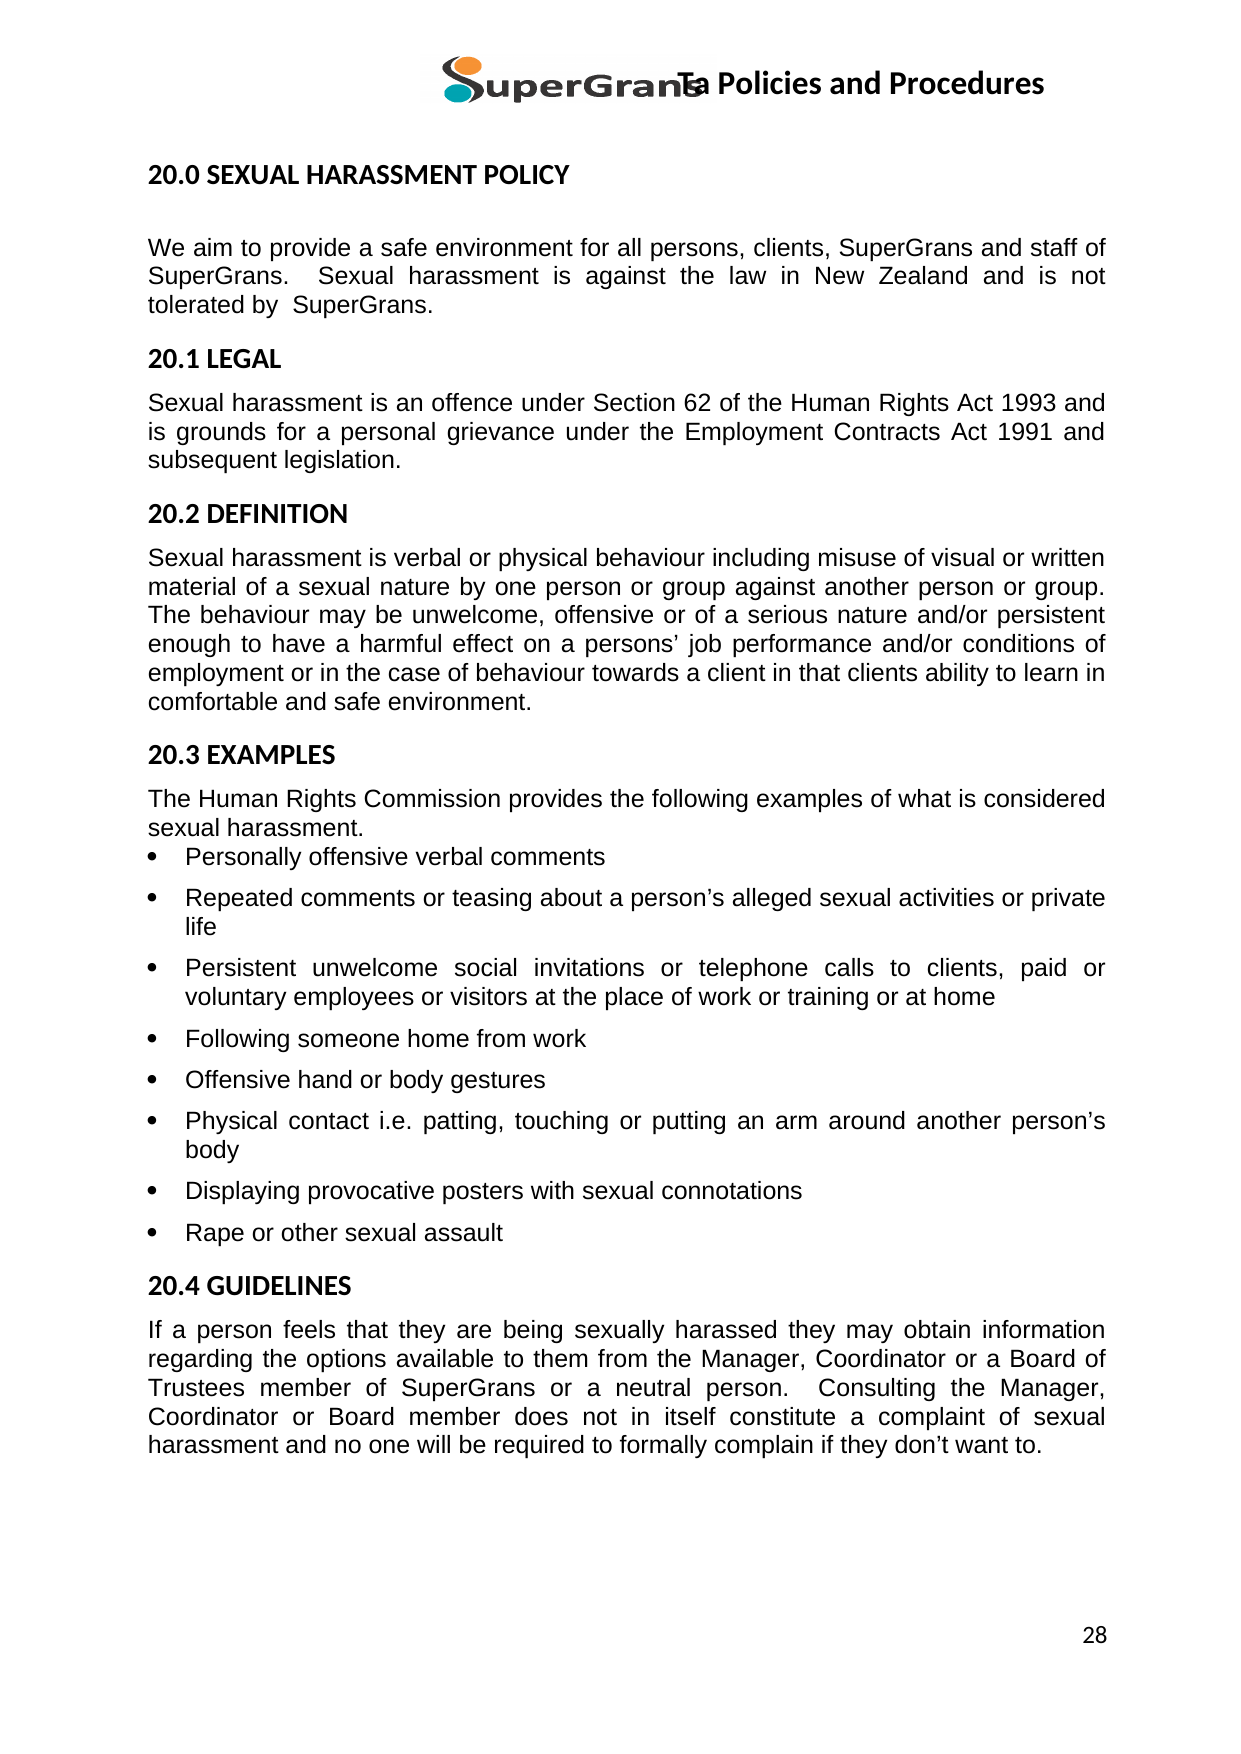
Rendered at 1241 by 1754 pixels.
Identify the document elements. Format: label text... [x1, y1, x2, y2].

text Physical contact i.e. patting, touching or putting an arm around another person’s body [148, 1106, 1107, 1164]
subtitle 20.0 SEXUAL HARASSMENT POLICY [148, 156, 1107, 191]
text Offensive hand or body gestures [148, 1065, 1107, 1094]
text Sexual harassment is verbal or physical behaviour including misuse of visual or written material of a sexual nature by one person or group against another person or group. The behaviour may be unwelcome, offensive or of a serious nature and/or persistent enough to have a harmful effect on a persons’ job performance and/or conditions of employment or in the case of behaviour towards a client in that clients ability to learn in comfortable and safe environment. [148, 543, 1107, 716]
text Repeated comments or teasing about a person’s alleged sexual activities or private life [148, 883, 1107, 941]
text Sexual harassment is an offence under Section 62 of the Human Rights Act 1993 and is grounds for a personal grievance under the Employment Contracts Act 1991 and subsequent legislation. [148, 388, 1107, 474]
subtitle 20.2 DEFINITION [148, 495, 1107, 531]
subtitle 20.4 GUIDELINES [148, 1267, 1107, 1303]
text Following someone home from work [148, 1023, 1107, 1052]
subtitle 20.1 LEGAL [148, 340, 1107, 375]
text Displaying provocative posters with sexual connotations [148, 1176, 1107, 1205]
text Personally offensive verbal comments [148, 842, 1107, 871]
text We aim to provide a safe environment for all persons, clients, SuperGrans and staff of SuperGrans. Sexual harassment is against the law in New Zealand and is not tolerated by SuperGrans. [148, 233, 1107, 319]
text If a person feels that they are being sexually harassed they may obtain information regarding the options available to them from the Manager, Coordinator or a Board of Trustees member of SuperGrans or a neutral person. Consulting the Manager, Coordinator or Board member does not in itself constitute a complaint of sexual harassment and no one will be required to formally complain if they don’t want to. [148, 1316, 1107, 1459]
text Persistent unwelcome social invitations or telephone calls to clients, paid or voluntary employees or visitors at the place of work or training or at home [148, 953, 1107, 1011]
text The Human Rights Commission provides the following examples of what is considered sexual harassment. [148, 784, 1107, 842]
text Rape or other sexual assault [148, 1218, 1107, 1247]
subtitle 20.3 EXAMPLES [148, 736, 1107, 772]
